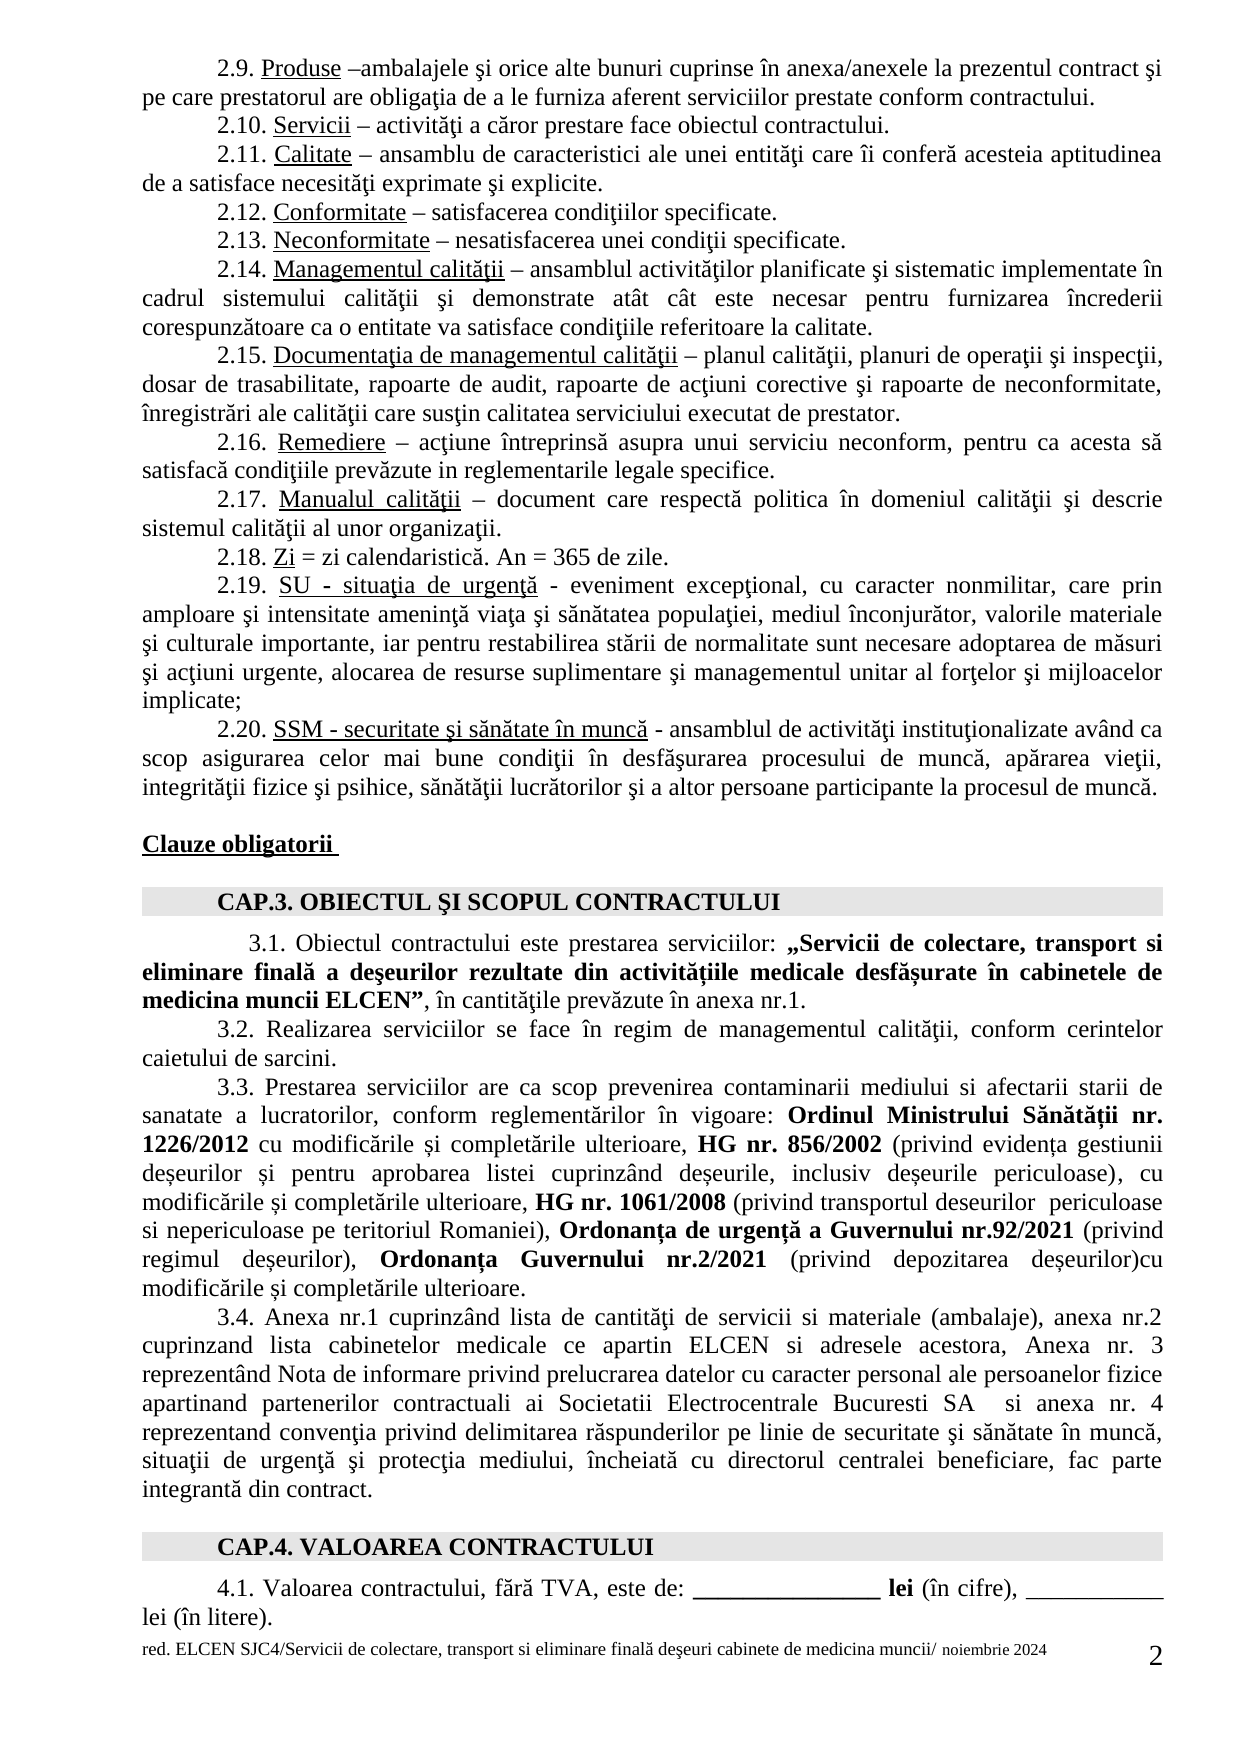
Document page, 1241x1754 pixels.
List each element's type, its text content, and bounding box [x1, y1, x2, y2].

text 2.10. Servicii – activităţi a căror prestare face obiectul contractului. [142, 111, 1163, 139]
text 2.11. Calitate – ansamblu de caracteristici ale unei entităţi care îi conferă acesteia aptitudinea de a satisface necesităţi exprimate şi explicite. [142, 139, 1163, 197]
text 4.1. Valoarea contractului, fără TVA, este de: _______________ lei (în cifre), ___________ lei (în litere). [142, 1573, 1163, 1631]
text 3.2. Realizarea serviciilor se face în regim de managementul calităţii, conform cerintelor caietului de sarcini. [142, 1014, 1163, 1072]
text 2.16. Remediere – acţiune întreprinsă asupra unui serviciu neconform, pentru ca acesta să satisfacă condiţiile prevăzute in reglementarile legale specifice. [142, 427, 1163, 484]
text 3.3. Prestarea serviciilor are ca scop prevenirea contaminarii mediului si afectarii starii de sanatate a lucratorilor, conform reglementărilor în vigoare: Ordinul Ministrului Sănătății nr. 1226/2012 cu modificările și completările ulterioare, HG nr. 856/2002 (privind evidența gestiunii deșeurilor și pentru aprobarea listei cuprinzând deșeurile, inclusiv deșeurile periculoase), cu modificările și completările ulterioare, HG nr. 1061/2008 (privind transportul deseurilor periculoase si nepericuloase pe teritoriul Romaniei), Ordonanța de urgență a Guvernului nr.92/2021 (privind regimul deșeurilor), Ordonanța Guvernului nr.2/2021 (privind depozitarea deșeurilor)cu modificările și completările ulterioare. [142, 1072, 1163, 1302]
text Clauze obligatorii [142, 829, 1163, 858]
text 2.13. Neconformitate – nesatisfacerea unei condiţii specificate. [142, 226, 1163, 254]
text 2.19. SU - situaţia de urgenţă - eveniment excepţional, cu caracter nonmilitar, care prin amploare şi intensitate ameninţă viaţa şi sănătatea populaţiei, mediul înconjurător, valorile materiale şi culturale importante, iar pentru restabilirea stării de normalitate sunt necesare adoptarea de măsuri şi acţiuni urgente, alocarea de resurse suplimentare şi managementul unitar al forţelor şi mijloacelor implicate; [142, 571, 1163, 714]
text 2.17. Manualul calităţii – document care respectă politica în domeniul calităţii şi descrie sistemul calităţii al unor organizaţii. [142, 484, 1163, 542]
subtitle CAP.3. OBIECTUL ŞI SCOPUL CONTRACTULUI [142, 887, 1163, 916]
text 2.18. Zi = zi calendaristică. An = 365 de zile. [142, 542, 1163, 571]
subtitle CAP.4. VALOAREA CONTRACTULUI [142, 1532, 1163, 1561]
text 2.14. Managementul calităţii – ansamblul activităţilor planificate şi sistematic implementate în cadrul sistemului calităţii şi demonstrate atât cât este necesar pentru furnizarea încrederii corespunzătoare ca o entitate va satisface condiţiile referitoare la calitate. [142, 254, 1163, 341]
text 3.1. Obiectul contractului este prestarea serviciilor: „Servicii de colectare, transport si eliminare finală a deşeurilor rezultate din activitățiile medicale desfășurate în cabinetele de medicina muncii ELCEN”, în cantităţile prevăzute în anexa nr.1. [142, 928, 1163, 1014]
text 2.9. Produse –ambalajele şi orice alte bunuri cuprinse în anexa/anexele la prezentul contract şi pe care prestatorul are obligaţia de a le furniza aferent serviciilor prestate conform contractului. [142, 53, 1163, 111]
text 3.4. Anexa nr.1 cuprinzând lista de cantităţi de servicii si materiale (ambalaje), anexa nr.2 cuprinzand lista cabinetelor medicale ce apartin ELCEN si adresele acestora, Anexa nr. 3 reprezentând Nota de informare privind prelucrarea datelor cu caracter personal ale persoanelor fizice apartinand partenerilor contractuali ai Societatii Electrocentrale Bucuresti SA si anexa nr. 4 reprezentand convenţia privind delimitarea răspunderilor pe linie de securitate şi sănătate în muncă, situaţii de urgenţă şi protecţia mediului, încheiată cu directorul centralei beneficiare, fac parte integrantă din contract. [142, 1302, 1163, 1503]
text 2.12. Conformitate – satisfacerea condiţiilor specificate. [142, 197, 1163, 226]
text 2.15. Documentaţia de managementul calităţii – planul calităţii, planuri de operaţii şi inspecţii, dosar de trasabilitate, rapoarte de audit, rapoarte de acţiuni corective şi rapoarte de neconformitate, înregistrări ale calităţii care susţin calitatea serviciului executat de prestator. [142, 341, 1163, 427]
text 2.20. SSM - securitate şi sănătate în muncă - ansamblul de activităţi instituţionalizate având ca scop asigurarea celor mai bune condiţii în desfăşurarea procesului de muncă, apărarea vieţii, integrităţii fizice şi psihice, sănătăţii lucrătorilor şi a altor persoane participante la procesul de muncă. [142, 714, 1163, 801]
